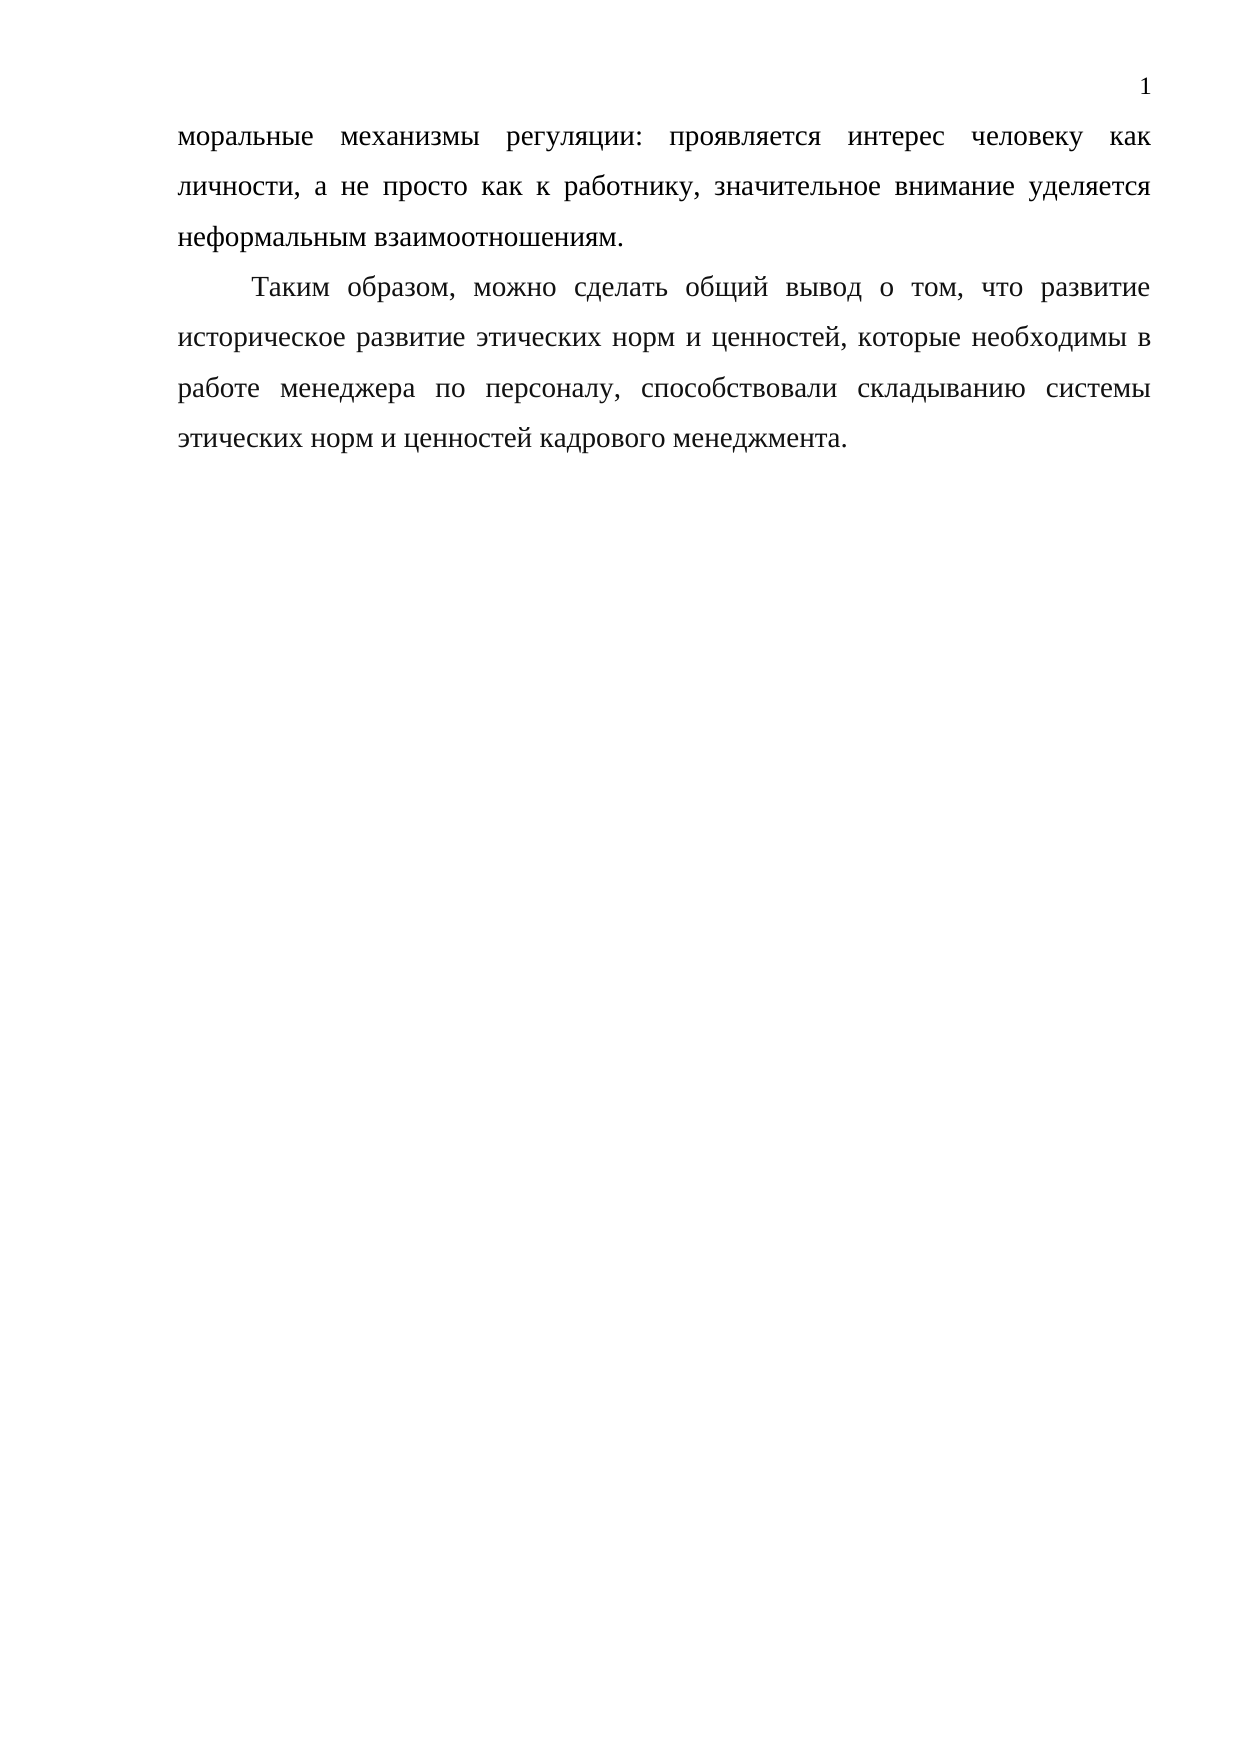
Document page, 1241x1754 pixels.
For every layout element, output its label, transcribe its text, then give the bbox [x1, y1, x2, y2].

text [177, 118, 1152, 252]
text Таким образом, можно сделать общий вывод о том, что развитие историческое развитие этических норм и ценностей, которые необходимы в работе менеджера по персоналу, способствовали складыванию системы этических норм и ценностей кадрового менеджмента. [177, 269, 1152, 453]
